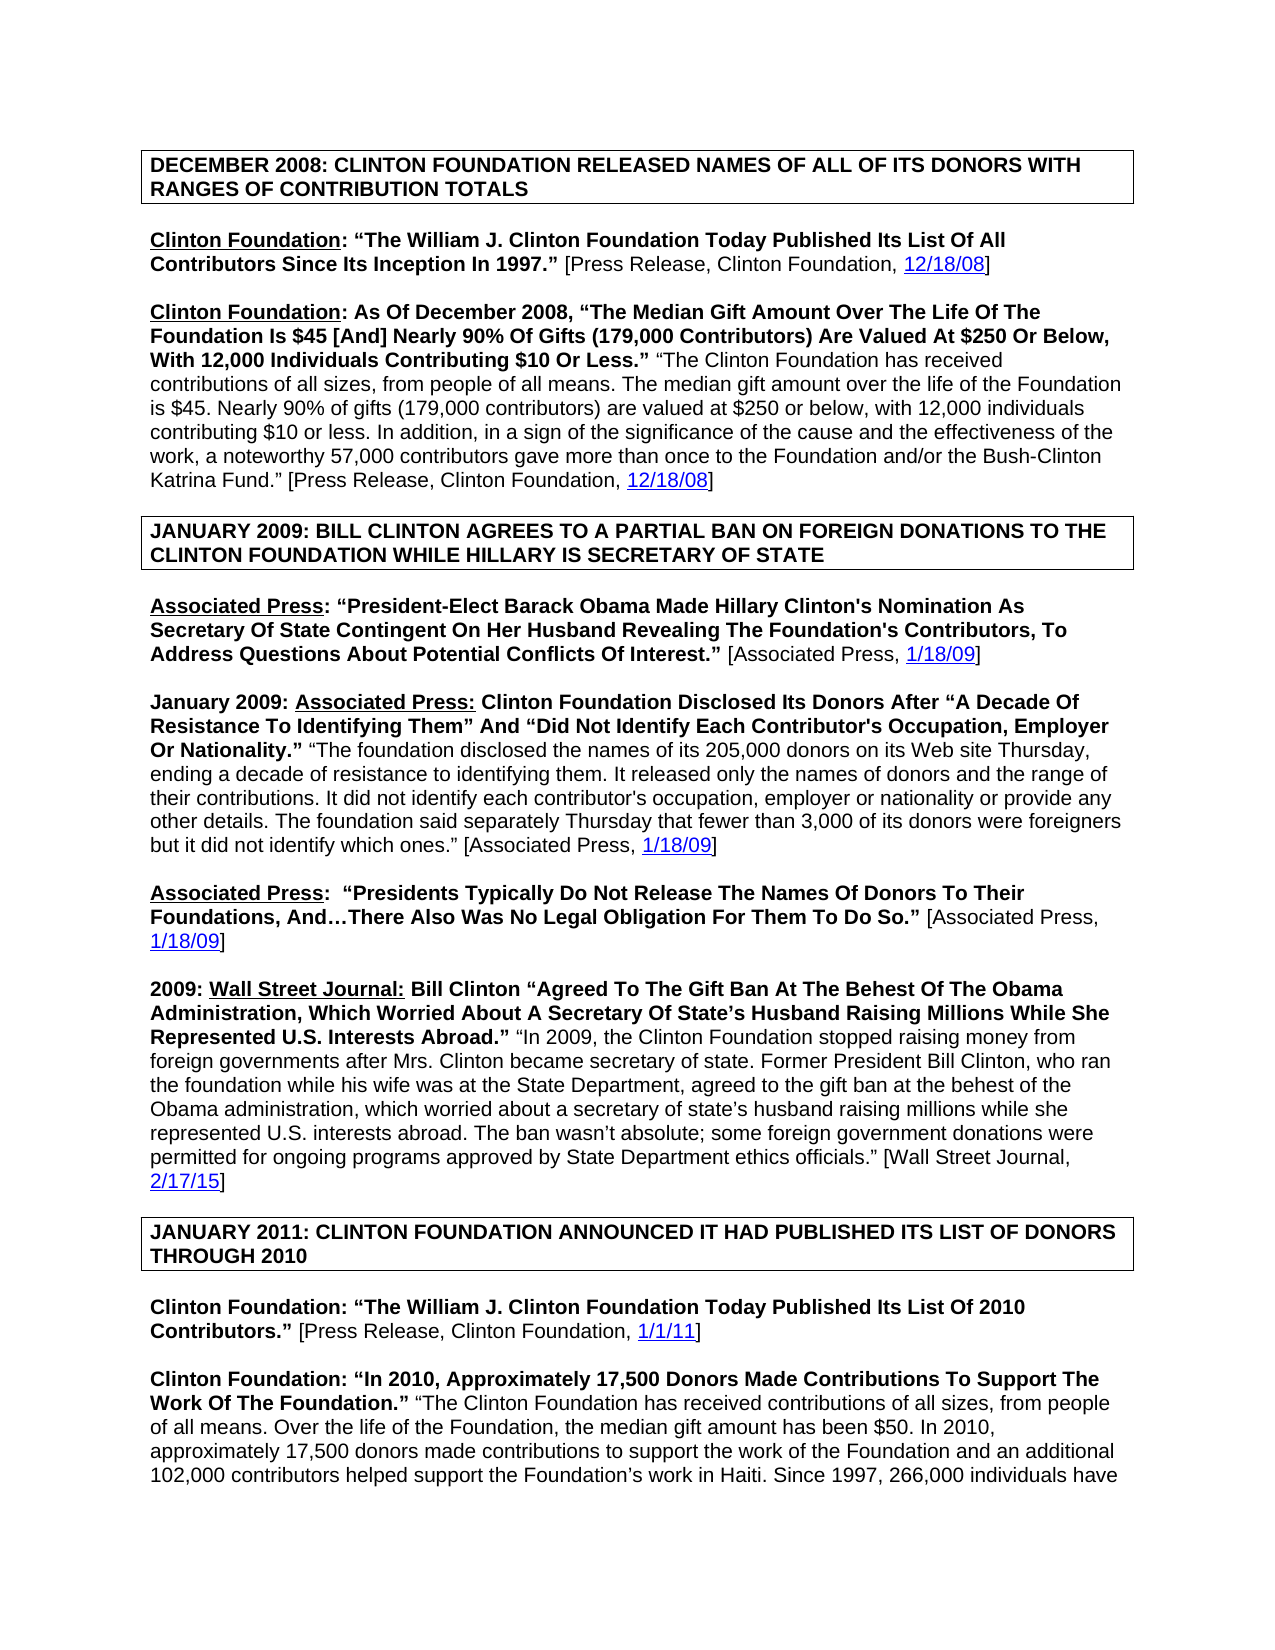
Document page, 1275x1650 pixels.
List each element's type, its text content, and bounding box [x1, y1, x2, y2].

text January 2009: Associated Press: Clinton Foundation Disclosed Its Donors After “A Decade Of Resistance To Identifying Them” And “Did Not Identify Each Contributor's Occupation, Employer Or Nationality.” “The foundation disclosed the names of its 205,000 donors on its Web site Thursday, ending a decade of resistance to identifying them. It released only the names of donors and the range of their contributions. It did not identify each contributor's occupation, employer or nationality or provide any other details. The foundation said separately Thursday that fewer than 3,000 of its donors were foreigners but it did not identify which ones.” [Associated Press, 1/18/09] [150, 689, 1125, 857]
subtitle JANUARY 2011: CLINTON FOUNDATION ANNOUNCED IT HAD PUBLISHED ITS LIST OF DONORS THROUGH 2010 [142, 1218, 1133, 1270]
text Clinton Foundation: “The William J. Clinton Foundation Today Published Its List Of All Contributors Since Its Inception In 1997.” [Press Release, Clinton Foundation, 12/18/08] [150, 228, 1125, 276]
text Clinton Foundation: “The William J. Clinton Foundation Today Published Its List Of 2010 Contributors.” [Press Release, Clinton Foundation, 1/1/11] [150, 1295, 1125, 1343]
text Associated Press: “President-Elect Barack Obama Made Hillary Clinton's Nomination As Secretary Of State Contingent On Her Husband Revealing The Foundation's Contributors, To Address Questions About Potential Conflicts Of Interest.” [Associated Press, 1/18/09] [150, 594, 1125, 666]
text Clinton Foundation: As Of December 2008, “The Median Gift Amount Over The Life Of The Foundation Is $45 [And] Nearly 90% Of Gifts (179,000 Contributors) Are Valued At $250 Or Below, With 12,000 Individuals Contributing $10 Or Less.” “The Clinton Foundation has received contributions of all sizes, from people of all means. The median gift amount over the life of the Foundation is $45. Nearly 90% of gifts (179,000 contributors) are valued at $250 or below, with 12,000 individuals contributing $10 or less. In addition, in a sign of the significance of the cause and the effectiveness of the work, a noteworthy 57,000 contributors gave more than once to the Foundation and/or the Bush-Clinton Katrina Fund.” [Press Release, Clinton Foundation, 12/18/08] [150, 300, 1125, 492]
text 2009: Wall Street Journal: Bill Clinton “Agreed To The Gift Ban At The Behest Of The Obama Administration, Which Worried About A Secretary Of State’s Husband Raising Millions While She Represented U.S. Interests Abroad.” “In 2009, the Clinton Foundation stopped raising money from foreign governments after Mrs. Clinton became secretary of state. Former President Bill Clinton, who ran the foundation while his wife was at the State Department, agreed to the gift ban at the behest of the Obama administration, which worried about a secretary of state’s husband raising millions while she represented U.S. interests abroad. The ban wasn’t absolute; some foreign government donations were permitted for ongoing programs approved by State Department ethics officials.” [Wall Street Journal, 2/17/15] [150, 977, 1125, 1193]
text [150, 1367, 1125, 1486]
subtitle DECEMBER 2008: CLINTON FOUNDATION RELEASED NAMES OF ALL OF ITS DONORS WITH RANGES OF CONTRIBUTION TOTALS [142, 151, 1133, 203]
text Associated Press: “Presidents Typically Do Not Release The Names Of Donors To Their Foundations, And…There Also Was No Legal Obligation For Them To Do So.” [Associated Press, 1/18/09] [150, 881, 1125, 953]
subtitle JANUARY 2009: BILL CLINTON AGREES TO A PARTIAL BAN ON FOREIGN DONATIONS TO THE CLINTON FOUNDATION WHILE HILLARY IS SECRETARY OF STATE [142, 517, 1133, 569]
